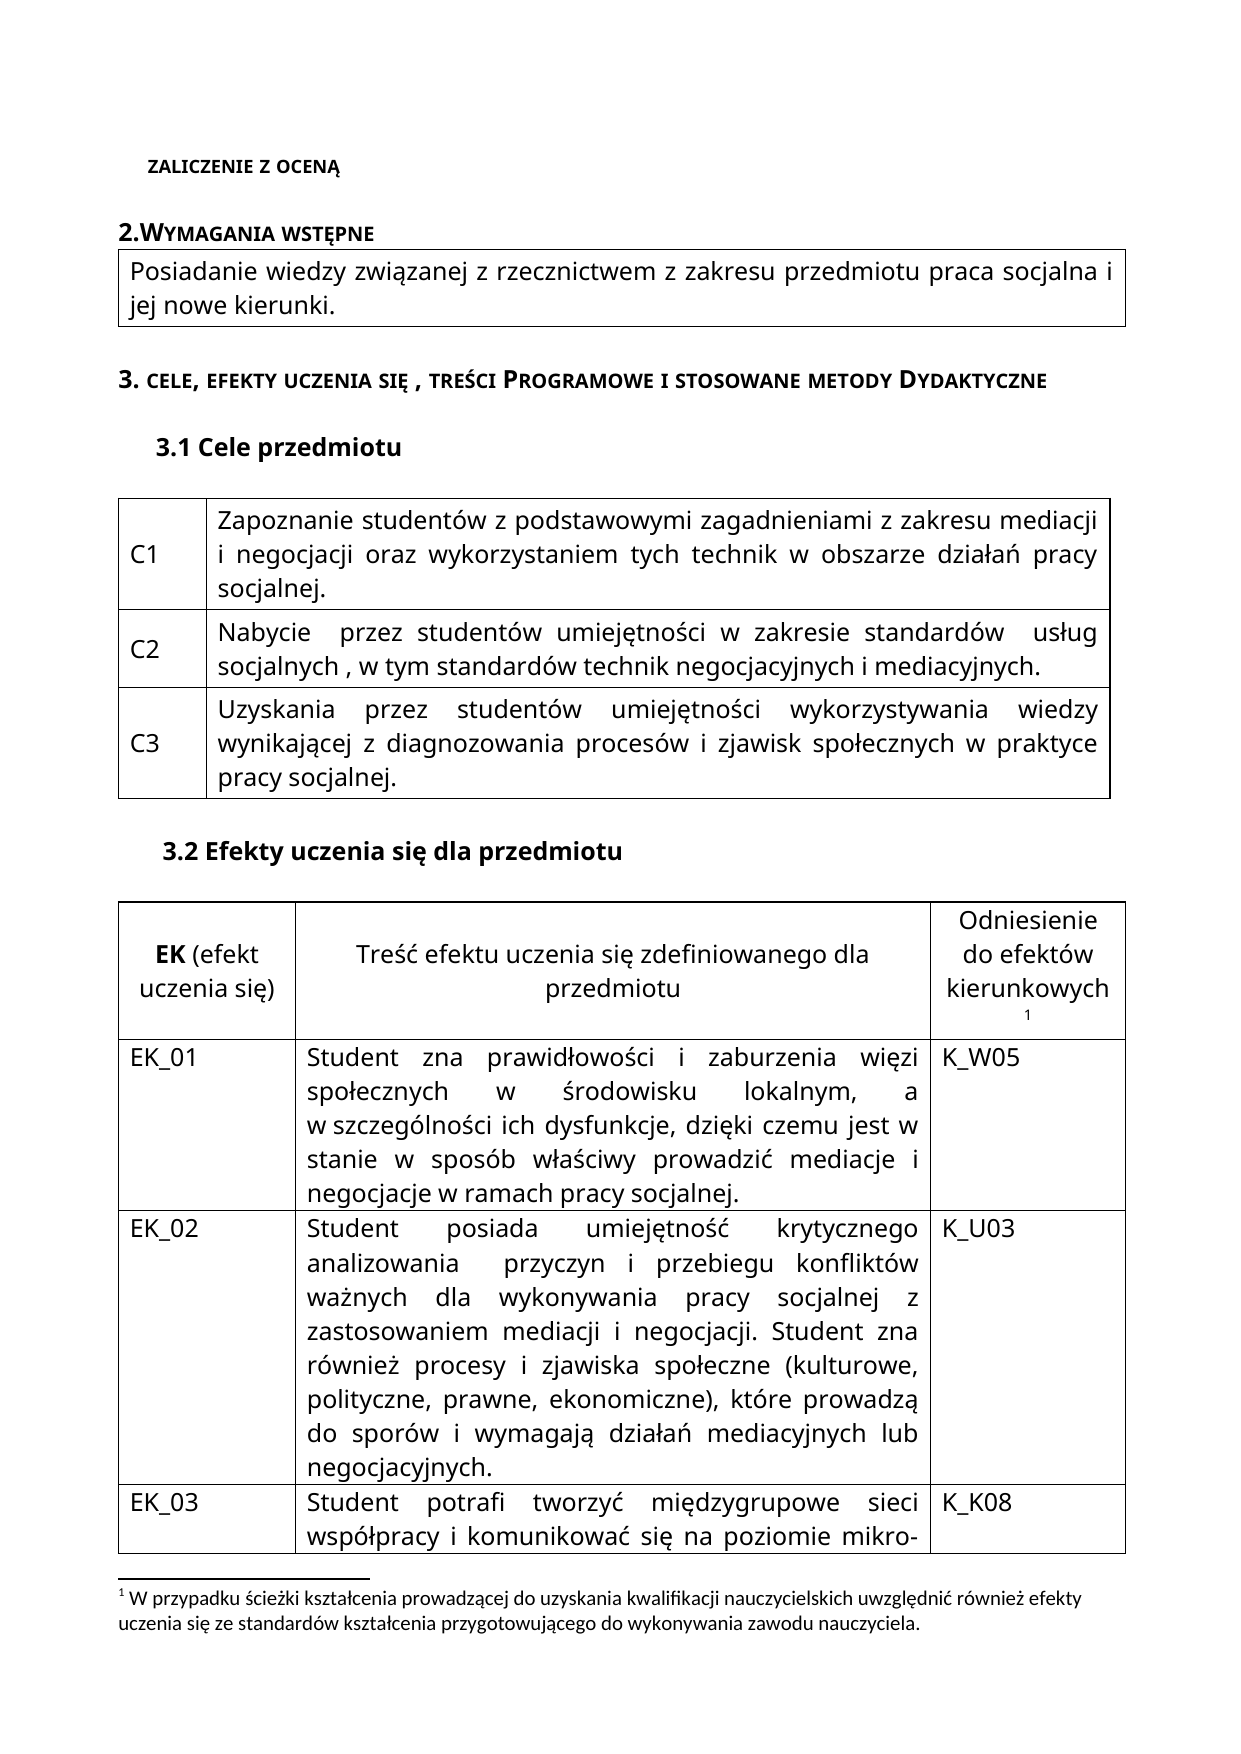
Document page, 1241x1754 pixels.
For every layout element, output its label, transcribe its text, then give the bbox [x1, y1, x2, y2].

table_cell Student posiada umiejętność krytycznego analizowania przyczyn i przebiegu konfliktów ważnych dla wykonywania pracy socjalnej z zastosowaniem mediacji i negocjacji. Student zna również procesy i zjawiska społeczne (kulturowe, polityczne, prawne, ekonomiczne), które prowadzą do sporów i wymagają działań mediacyjnych lub negocjacyjnych. [296, 1211, 930, 1484]
table_cell Student zna prawidłowości i zaburzenia więzi społecznych w środowisku lokalnym, a w szczególności ich dysfunkcje, dzięki czemu jest w stanie w sposób właściwy prowadzić mediacje i negocjacje w ramach pracy socjalnej. [296, 1040, 930, 1210]
text 3. cele, efekty uczenia się , treści Programowe i stosowane metody Dydaktyczne [118, 361, 1122, 395]
table_header Treść efektu uczenia się zdefiniowanego dla przedmiotu [296, 903, 930, 1039]
table_header EK (efekt uczenia się) [119, 903, 295, 1039]
table_header Zapoznanie studentów z podstawowymi zagadnieniami z zakresu mediacji i negocjacji oraz wykorzystaniem tych technik w obszarze działań pracy socjalnej. [207, 499, 1109, 609]
table_cell C2 [119, 610, 206, 687]
text 3.2 Efekty uczenia się dla przedmiotu [162, 833, 1122, 867]
table_cell EK_02 [119, 1211, 295, 1484]
table_header C1 [119, 499, 206, 609]
table_cell K_U03 [931, 1211, 1125, 1484]
table_cell Uzyskania przez studentów umiejętności wykorzystywania wiedzy wynikającej z diagnozowania procesów i zjawisk społecznych w praktyce pracy socjalnej. [207, 688, 1109, 798]
text 3.1 Cele przedmiotu [156, 429, 1122, 463]
table_cell EK_01 [119, 1040, 295, 1210]
table_cell EK_03 [119, 1485, 295, 1553]
text zaliczenie z oceną [118, 149, 1122, 181]
table_header Posiadanie wiedzy związanej z rzecznictwem z zakresu przedmiotu praca socjalna i jej nowe kierunki. [119, 250, 1125, 326]
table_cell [296, 1485, 930, 1553]
table_header Odniesienie do efektów kierunkowych [931, 903, 1125, 1039]
table_cell K_K08 [931, 1485, 1125, 1553]
text 2.Wymagania wstępne [118, 215, 1122, 249]
table_cell K_W05 [931, 1040, 1125, 1210]
table_cell C3 [119, 688, 206, 798]
table_cell Nabycie przez studentów umiejętności w zakresie standardów usług socjalnych , w tym standardów technik negocjacyjnych i mediacyjnych. [207, 610, 1109, 687]
